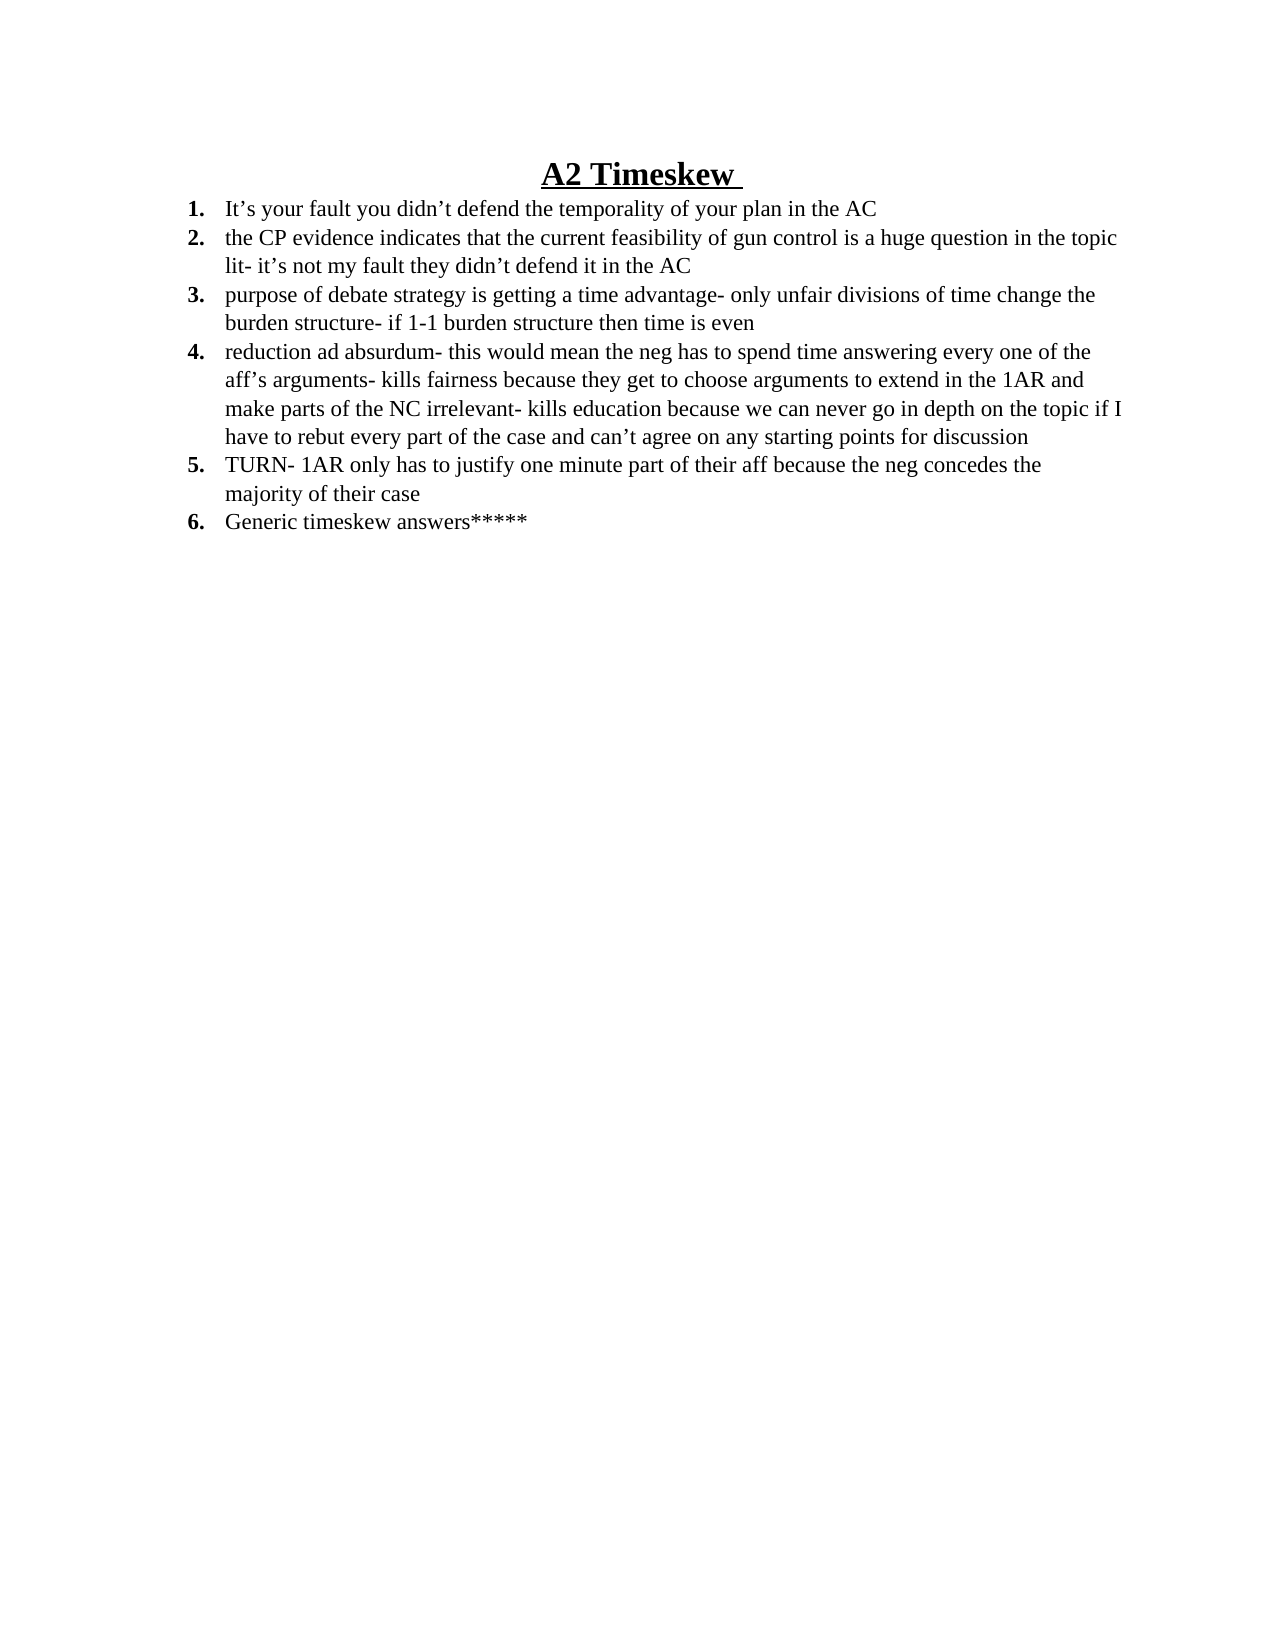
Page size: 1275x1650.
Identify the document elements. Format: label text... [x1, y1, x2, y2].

subtitle A2 Timeskew [150, 154, 1125, 192]
list It’s your fault you didn’t defend the temporality of your plan in the AC [187, 196, 1125, 222]
list the CP evidence indicates that the current feasibility of gun control is a huge question in the topic lit- it’s not my fault they didn’t defend it in the AC [187, 224, 1125, 279]
list purpose of debate strategy is getting a time advantage- only unfair divisions of time change the burden structure- if 1-1 burden structure then time is even [187, 281, 1125, 336]
list reduction ad absurdum- this would mean the neg has to spend time answering every one of the aff’s arguments- kills fairness because they get to choose arguments to extend in the 1AR and make parts of the NC irrelevant- kills education because we can never go in depth on the topic if I have to rebut every part of the case and can’t agree on any starting points for discussion [187, 338, 1125, 449]
list TURN- 1AR only has to justify one minute part of their aff because the neg concedes the majority of their case [187, 451, 1125, 506]
list Generic timeskew answers***** [187, 508, 1125, 535]
